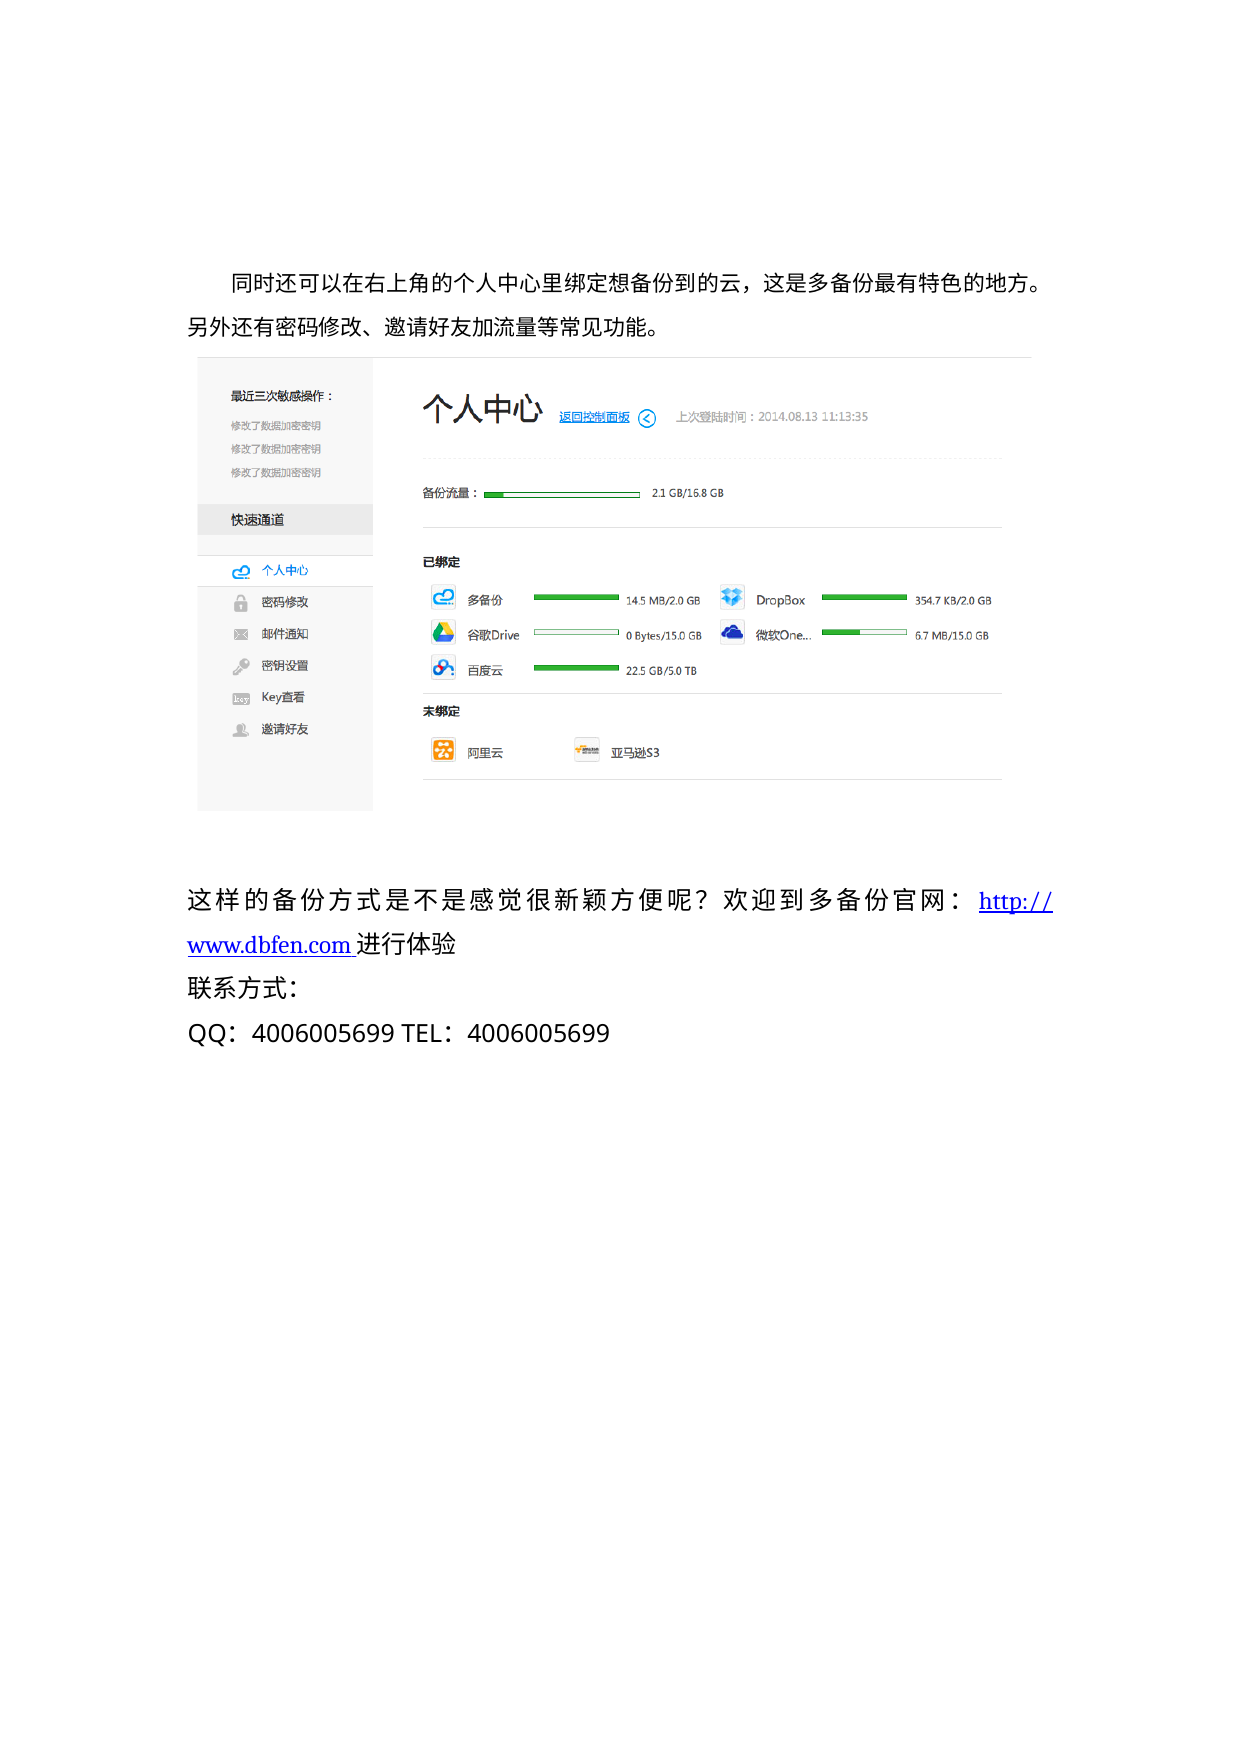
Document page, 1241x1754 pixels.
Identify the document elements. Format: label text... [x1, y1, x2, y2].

text 这样的备份方式是不是感觉很新颖方便呢？欢迎到多备份官网：http://www.dbfen.com进行体验 [187, 877, 1053, 965]
text QQ：4006005699 TEL：4006005699 [187, 1009, 1053, 1053]
text 联系方式： [187, 965, 1053, 1009]
picture [187, 348, 1052, 811]
text 同时还可以在右上角的个人中心里绑定想备份到的云，这是多备份最有特色的地方。另外还有密码修改、邀请好友加流量等常见功能。 [187, 260, 1053, 348]
